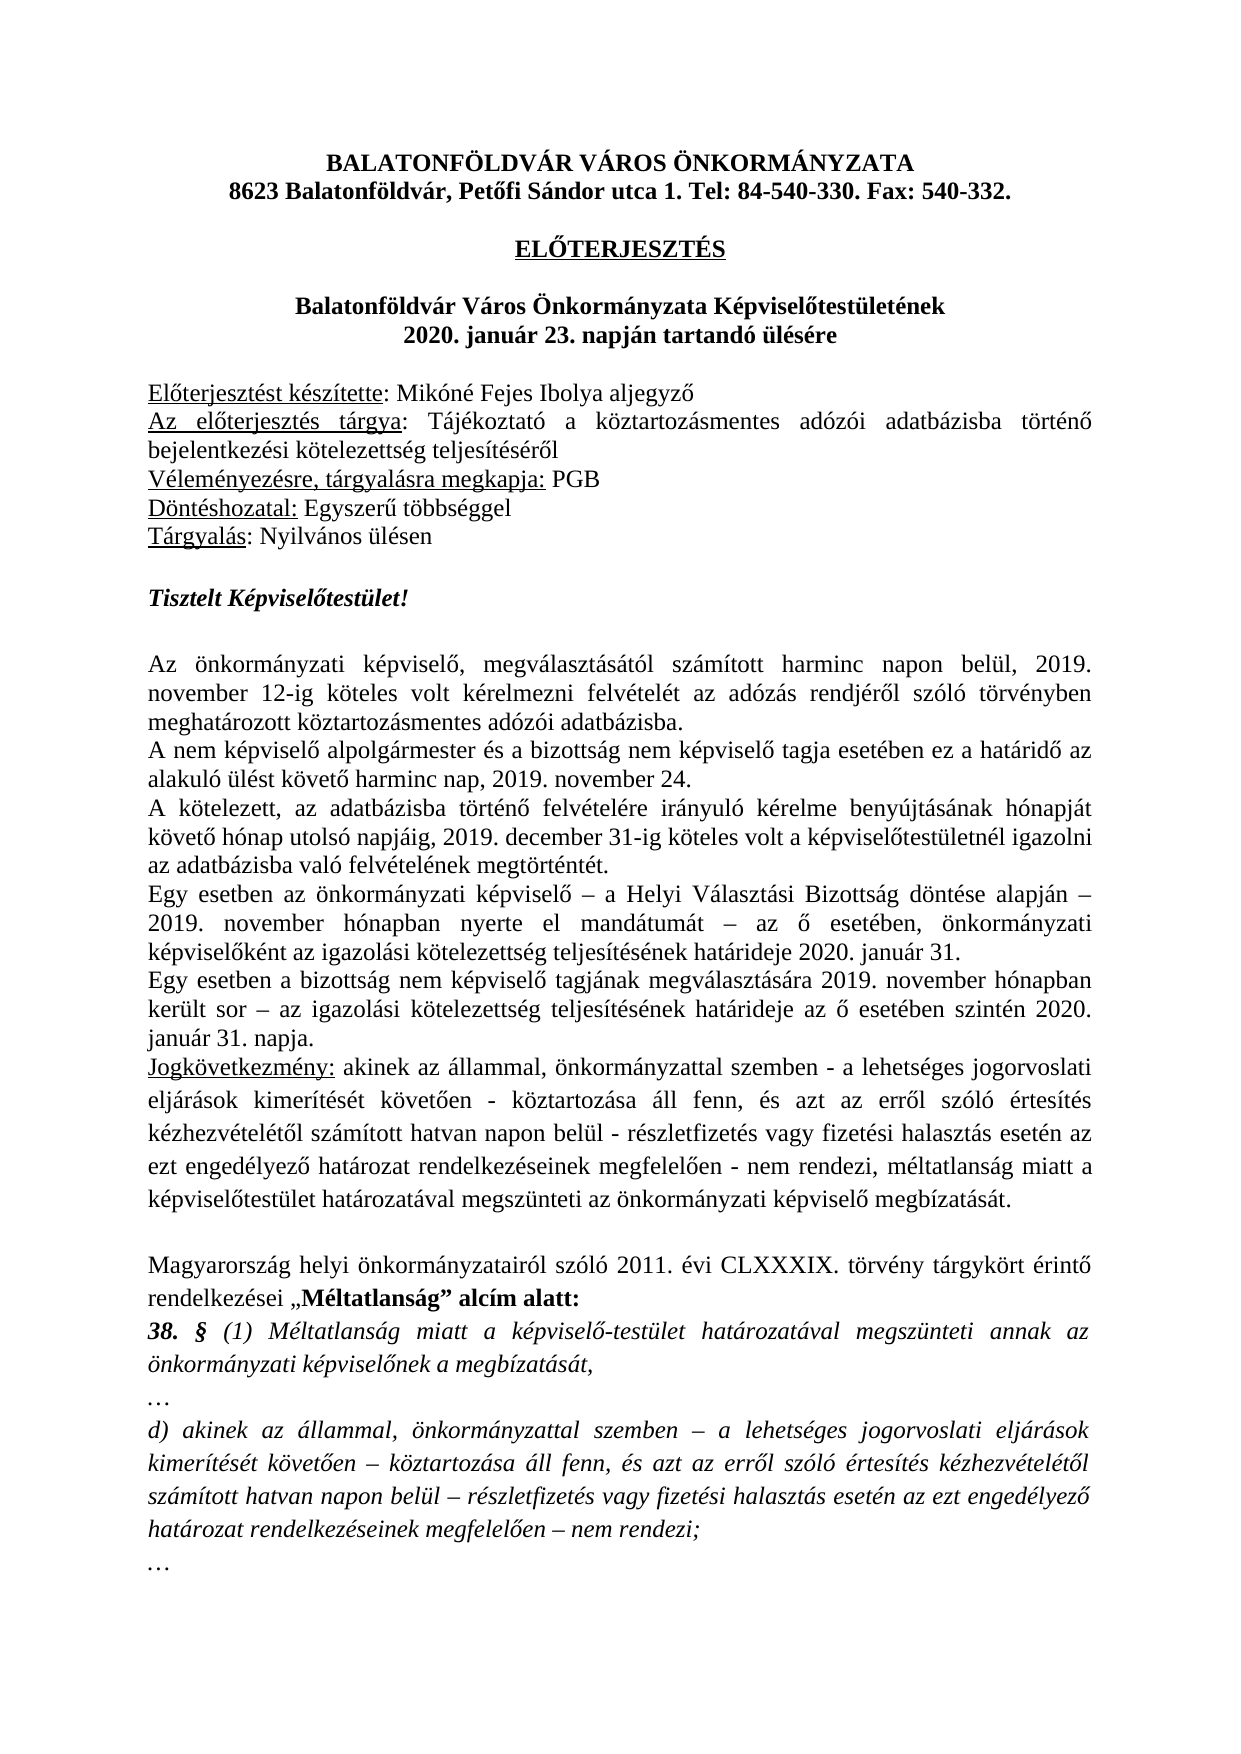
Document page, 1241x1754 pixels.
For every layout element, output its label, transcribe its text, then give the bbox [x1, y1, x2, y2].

text Egy esetben a bizottság nem képviselő tagjának megválasztására 2019. november hónapban került sor – az igazolási kötelezettség teljesítésének határideje az ő esetében szintén 2020. január 31. napja. [148, 965, 1093, 1052]
text A kötelezett, az adatbázisba történő felvételére irányuló kérelme benyújtásának hónapját követő hónap utolsó napjáig, 2019. december 31-ig köteles volt a képviselőtestületnél igazolni az adatbázisba való felvételének megtörténtét. [148, 793, 1093, 879]
text 38. § (1) Méltatlanság miatt a képviselő-testület határozatával megszünteti annak az önkormányzati képviselőnek a megbízatását, [148, 1316, 1093, 1378]
text Magyarország helyi önkormányzatairól szóló 2011. évi CLXXXIX. törvény tárgykört érintő rendelkezései „Méltatlanság” alcím alatt: [148, 1250, 1093, 1312]
text … [148, 1382, 1093, 1411]
text Tárgyalás: Nyilvános ülésen [148, 521, 1093, 550]
text Balatonföldvár VÁROS ÖNKORMÁNYZATA [148, 148, 1093, 176]
text Jogkövetkezmény: akinek az állammal, önkormányzattal szemben - a lehetséges jogorvoslati eljárások kimerítését követően - köztartozása áll fenn, és azt az erről szóló értesítés kézhezvételétől számított hatvan napon belül - részletfizetés vagy fizetési halasztás esetén az ezt engedélyező határozat rendelkezéseinek megfelelően - nem rendezi, méltatlanság miatt a képviselőtestület határozatával megszünteti az önkormányzati képviselő megbízatását. [148, 1052, 1093, 1212]
text Döntéshozatal: Egyszerű többséggel [148, 493, 1093, 521]
text Balatonföldvár Város Önkormányzata Képviselőtestületének [148, 291, 1093, 320]
text Az előterjesztés tárgya: Tájékoztató a köztartozásmentes adózói adatbázisba történő bejelentkezési kötelezettség teljesítéséről [148, 406, 1093, 464]
text 2020. január 23. napján tartandó ülésére [148, 320, 1093, 349]
text ELŐTERJESZTÉS [148, 234, 1093, 263]
text Tisztelt Képviselőtestület! [148, 583, 1093, 612]
text d) akinek az állammal, önkormányzattal szemben – a lehetséges jogorvoslati eljárások kimerítését követően – köztartozása áll fenn, és azt az erről szóló értesítés kézhezvételétől számított hatvan napon belül – részletfizetés vagy fizetési halasztás esetén az ezt engedélyező határozat rendelkezéseinek megfelelően – nem rendezi; [148, 1415, 1093, 1543]
text 8623 Balatonföldvár, Petőfi Sándor utca 1. Tel: 84-540-330. Fax: 540-332. [148, 176, 1093, 205]
text Egy esetben az önkormányzati képviselő – a Helyi Választási Bizottság döntése alapján – 2019. november hónapban nyerte el mandátumát – az ő esetében, önkormányzati képviselőként az igazolási kötelezettség teljesítésének határideje 2020. január 31. [148, 879, 1093, 965]
text Előterjesztést készítette: Mikóné Fejes Ibolya aljegyző [148, 378, 1093, 406]
text A nem képviselő alpolgármester és a bizottság nem képviselő tagja esetében ez a határidő az alakuló ülést követő harminc nap, 2019. november 24. [148, 735, 1093, 793]
text Véleményezésre, tárgyalásra megkapja: PGB [148, 464, 1093, 493]
text Az önkormányzati képviselő, megválasztásától számított harminc napon belül, 2019. november 12-ig köteles volt kérelmezni felvételét az adózás rendjéről szóló törvényben meghatározott köztartozásmentes adózói adatbázisba. [148, 649, 1093, 735]
text … [148, 1547, 1093, 1576]
